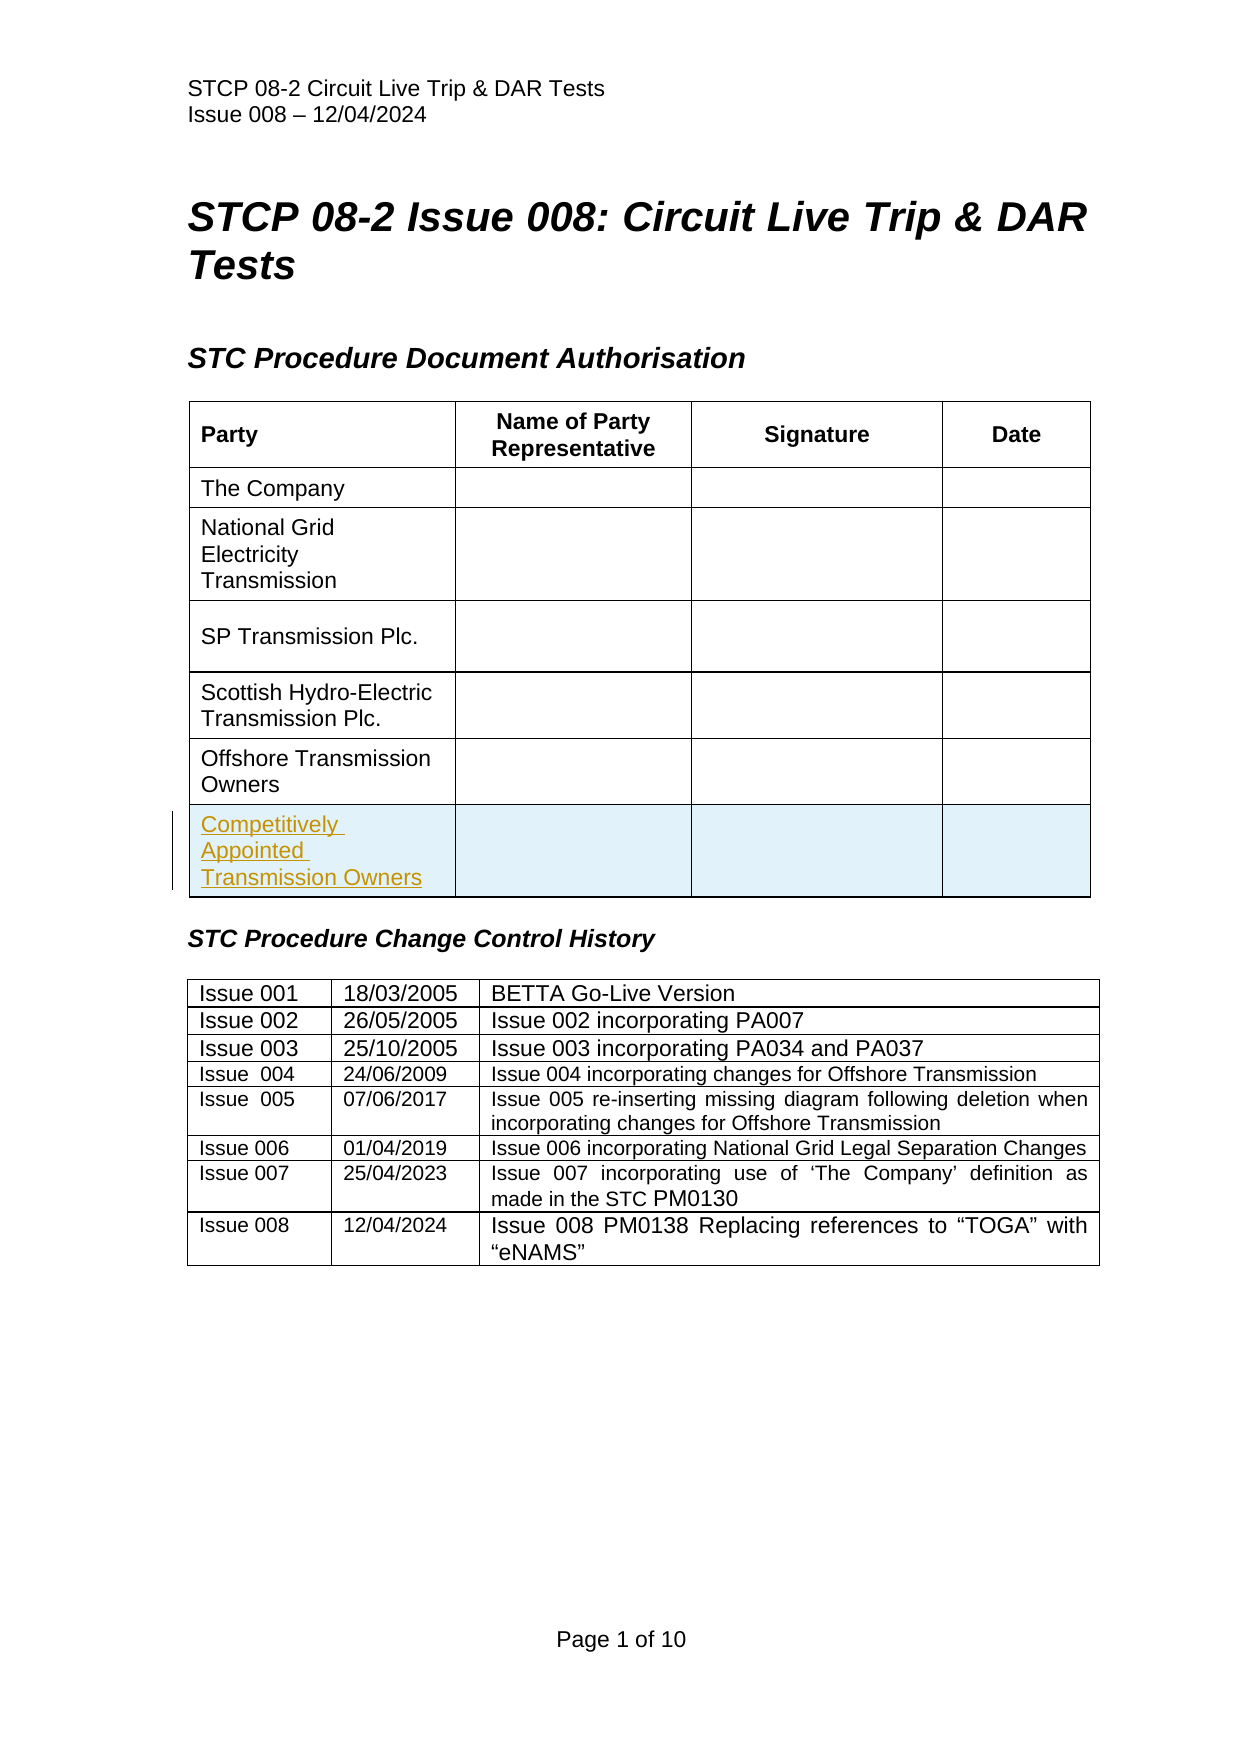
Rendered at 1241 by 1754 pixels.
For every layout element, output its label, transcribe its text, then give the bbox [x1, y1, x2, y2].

table_cell [692, 508, 942, 600]
table_header 18/03/2005 [332, 980, 479, 1006]
table_cell [456, 739, 691, 804]
text STC Procedure Change Control History [187, 924, 1092, 953]
table_cell [692, 601, 942, 671]
table_cell [456, 601, 691, 671]
table_cell Issue 004 incorporating changes for Offshore Transmission [480, 1062, 1099, 1086]
table_cell Issue 008 PM0138 Replacing references to “TOGA” with “eNAMS” [480, 1213, 1099, 1265]
table_cell [456, 508, 691, 600]
table_cell 25/10/2005 [332, 1035, 479, 1061]
table_cell Issue 007 [188, 1161, 331, 1211]
table_cell Issue 007 incorporating use of ‘The Company’ definition as made in the STC PM0130 [480, 1161, 1099, 1211]
table_cell Issue 003 incorporating PA034 and PA037 [480, 1035, 1099, 1061]
table_header BETTA Go-Live Version [480, 980, 1099, 1006]
table_cell Issue 002 incorporating PA007 [480, 1008, 1099, 1034]
table_header Party [190, 402, 455, 467]
table_cell [943, 508, 1090, 600]
table_cell 26/05/2005 [332, 1008, 479, 1034]
table_cell [456, 468, 691, 507]
table_cell SP Transmission Plc. [190, 601, 455, 671]
text STCP 08-2 Issue 008: Circuit Live Trip & DAR Tests [187, 192, 1092, 288]
table_cell [943, 601, 1090, 671]
table_cell Scottish Hydro-Electric Transmission Plc. [190, 673, 455, 738]
table_cell 25/04/2023 [332, 1161, 479, 1211]
table_cell 24/06/2009 [332, 1062, 479, 1086]
table_cell Issue 003 [188, 1035, 331, 1061]
table_cell Issue 005 re-inserting missing diagram following deletion when incorporating changes for Offshore Transmission [480, 1087, 1099, 1135]
table_cell 12/04/2024 [332, 1213, 479, 1265]
table_cell [943, 739, 1090, 804]
table_cell Issue 006 incorporating National Grid Legal Separation Changes [480, 1136, 1099, 1160]
text STC Procedure Document Authorisation [187, 341, 1092, 374]
table_cell National Grid Electricity Transmission [190, 508, 455, 600]
table_cell [692, 739, 942, 804]
table_cell [456, 673, 691, 738]
table_cell [692, 673, 942, 738]
table_cell Offshore Transmission Owners [190, 739, 455, 804]
table_cell Issue 004 [188, 1062, 331, 1086]
table_cell 07/06/2017 [332, 1087, 479, 1135]
table_cell Issue 002 [188, 1008, 331, 1034]
table_cell 01/04/2019 [332, 1136, 479, 1160]
table_cell Issue 006 [188, 1136, 331, 1160]
table_cell [692, 468, 942, 507]
table_header Date [943, 402, 1090, 467]
table_cell [943, 673, 1090, 738]
table_cell Issue 005 [188, 1087, 331, 1135]
table_header Signature [692, 402, 942, 467]
table_header Issue 001 [188, 980, 331, 1006]
table_cell Issue 008 [188, 1213, 331, 1265]
table_cell The Company [190, 468, 455, 507]
table_header Name of Party Representative [456, 402, 691, 467]
table_cell [943, 468, 1090, 507]
